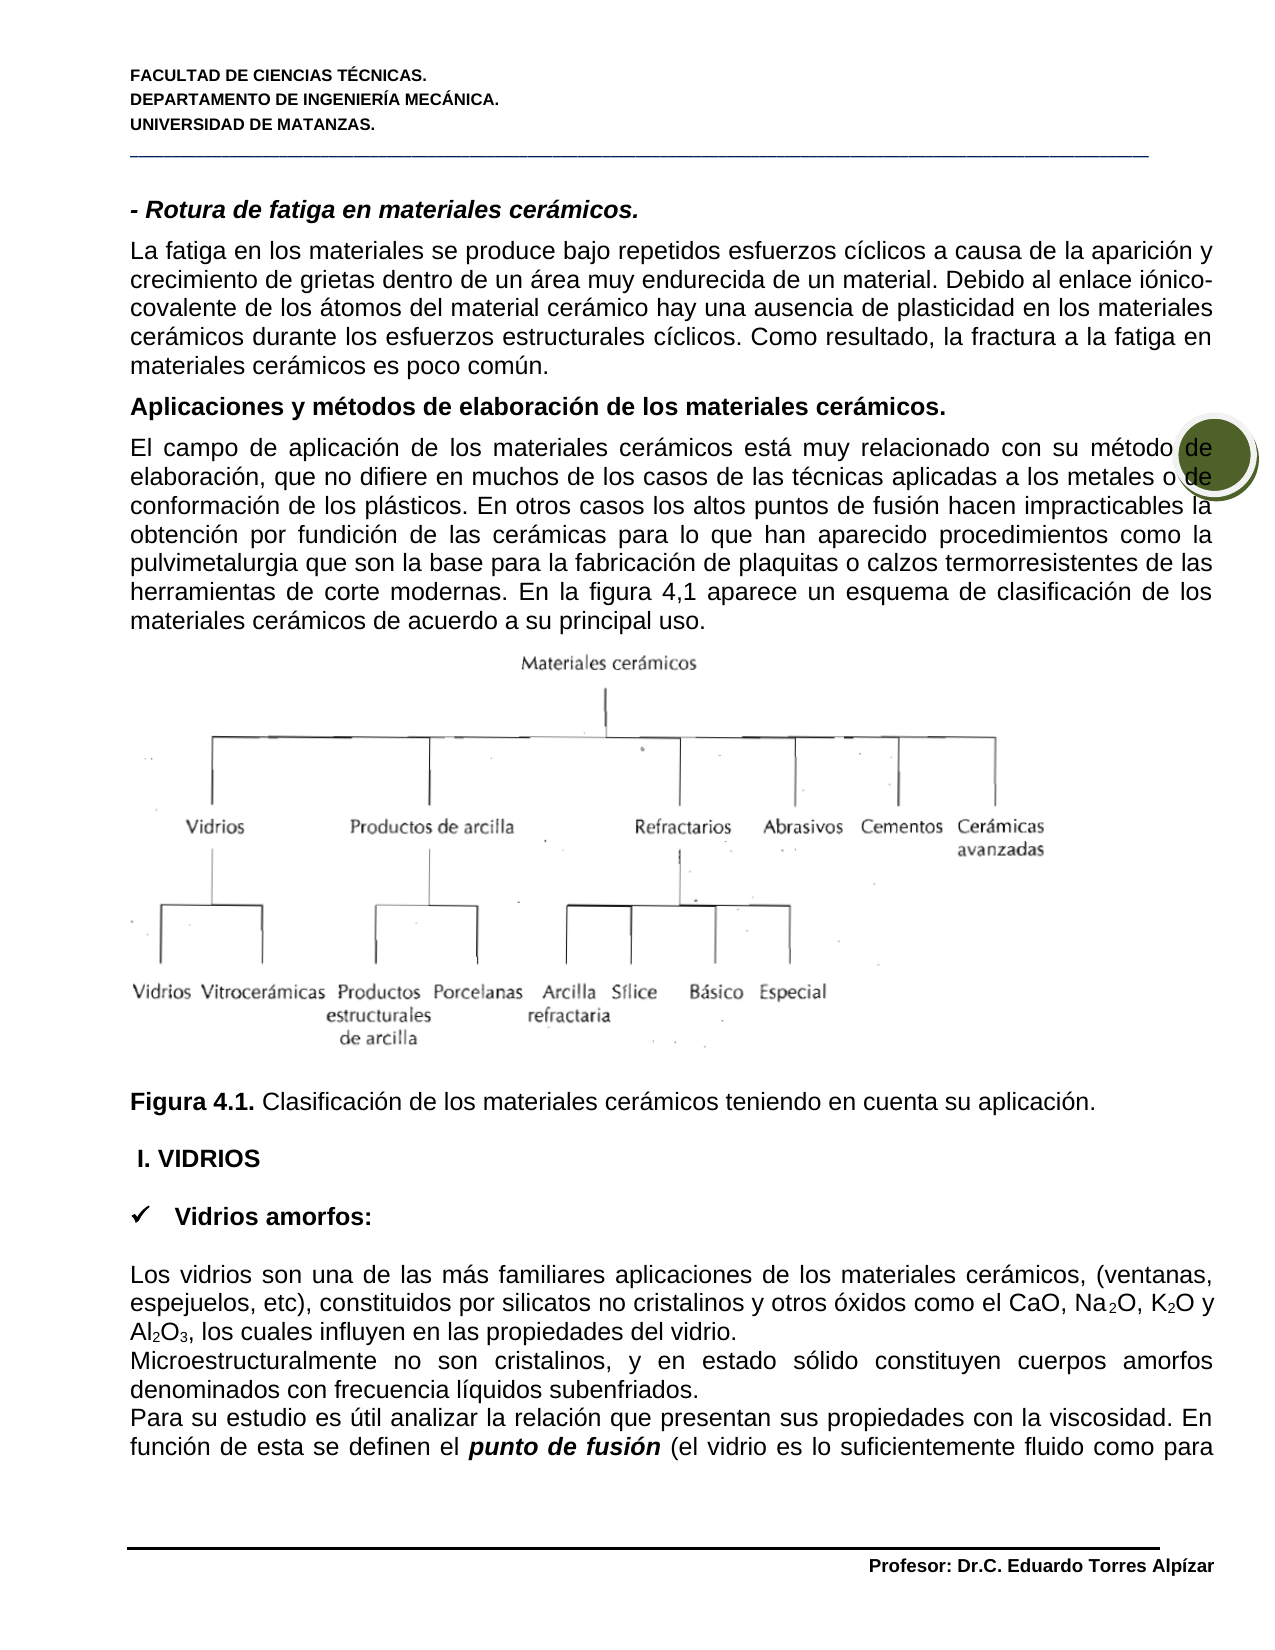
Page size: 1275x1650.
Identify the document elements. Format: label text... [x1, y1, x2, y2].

list Vidrios amorfos: [130, 1202, 1214, 1231]
text Microestructuralmente no son cristalinos, y en estado sólido constituyen cuerpos amorfos denominados con frecuencia líquidos subenfriados. [130, 1346, 1214, 1403]
text - Rotura de fatiga en materiales cerámicos. [130, 195, 1214, 223]
text El campo de aplicación de los materiales cerámicos está muy relacionado con su método de elaboración, que no difiere en muchos de los casos de las técnicas aplicadas a los metales o de conformación de los plásticos. En otros casos los altos puntos de fusión hacen impracticables la obtención por fundición de las cerámicas para lo que han aparecido procedimientos como la pulvimetalurgia que son la base para la fabricación de plaquitas o calzos termorresistentes de las herramientas de corte modernas. En la figura 4,1 aparece un esquema de clasificación de los materiales cerámicos de acuerdo a su principal uso. [130, 433, 1214, 635]
text Aplicaciones y métodos de elaboración de los materiales cerámicos. [130, 392, 1214, 421]
text La fatiga en los materiales se produce bajo repetidos esfuerzos cíclicos a causa de la aparición y crecimiento de grietas dentro de un área muy endurecida de un material. Debido al enlace iónico-covalente de los átomos del material cerámico hay una ausencia de plasticidad en los materiales cerámicos durante los esfuerzos estructurales cíclicos. Como resultado, la fractura a la fatiga en materiales cerámicos es poco común. [130, 236, 1214, 380]
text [130, 1403, 1214, 1461]
picture [129, 647, 1050, 1059]
text Los vidrios son una de las más familiares aplicaciones de los materiales cerámicos, (ventanas, espejuelos, etc), constituidos por silicatos no cristalinos y otros óxidos como el CaO, Na2O, K2O y Al2O3, los cuales influyen en las propiedades del vidrio. [130, 1259, 1214, 1346]
text Figura 4.1. Clasificación de los materiales cerámicos teniendo en cuenta su aplicación. [130, 1087, 1214, 1116]
text I. VIDRIOS [130, 1144, 1214, 1173]
